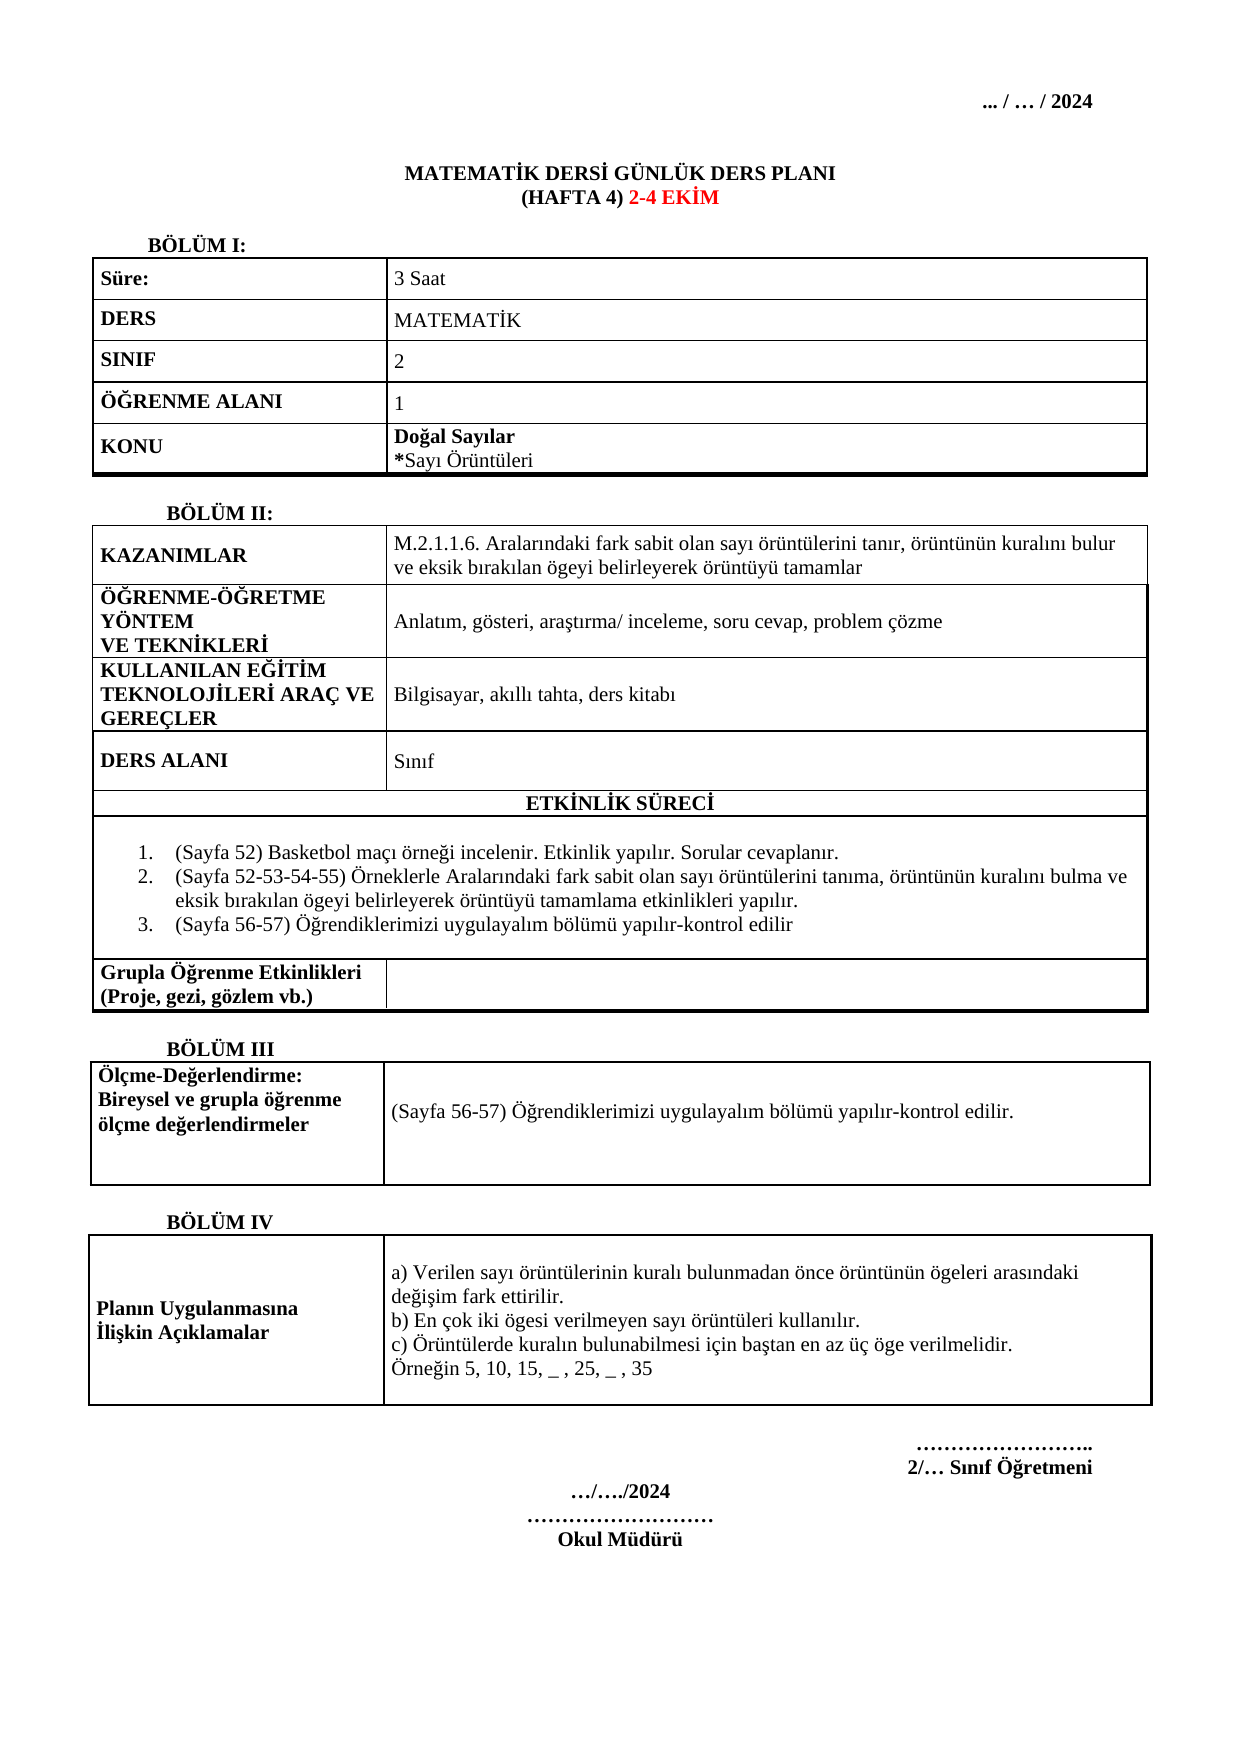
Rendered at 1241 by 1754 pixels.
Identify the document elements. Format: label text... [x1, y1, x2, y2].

table_header KAZANIMLAR [93, 526, 386, 583]
table_cell Bilgisayar, akıllı tahta, ders kitabı [387, 658, 1146, 730]
table_cell KULLANILAN EĞİTİM TEKNOLOJİLERİ ARAÇ VE GEREÇLER [93, 658, 386, 730]
table_cell KONU [94, 424, 386, 472]
table_cell SINIF [94, 341, 386, 381]
text …………………….. [148, 1431, 1092, 1454]
table_cell Anlatım, gösteri, araştırma/ inceleme, soru cevap, problem çözme [387, 585, 1146, 657]
table_cell DERS [94, 300, 386, 340]
table_header Planın Uygulanmasına İlişkin Açıklamalar [90, 1236, 383, 1404]
table_header Ölçme-Değerlendirme: Bireysel ve grupla öğrenme ölçme değerlendirmeler [92, 1063, 383, 1184]
table_header M.2.1.1.6. Aralarındaki fark sabit olan sayı örüntülerini tanır, örüntünün kuralını bulur ve eksik bırakılan ögeyi belirleyerek örüntüyü tamamlar [387, 526, 1147, 583]
subtitle BÖLÜM IV [148, 1210, 1092, 1234]
table_cell Grupla Öğrenme Etkinlikleri (Proje, gezi, gözlem vb.) [94, 960, 386, 1008]
table_cell ETKİNLİK SÜRECİ [94, 791, 1146, 815]
table_header Süre: [94, 259, 386, 298]
text MATEMATİK DERSİ GÜNLÜK DERS PLANI [148, 161, 1092, 185]
table_cell 1 [388, 383, 1146, 422]
table_cell DERS ALANI [94, 732, 386, 789]
table_header (Sayfa 56-57) Öğrendiklerimizi uygulayalım bölümü yapılır-kontrol edilir. [385, 1063, 1149, 1184]
table_cell Sınıf [387, 732, 1146, 789]
text Okul Müdürü [148, 1527, 1092, 1551]
table_header a) Verilen sayı örüntülerinin kuralı bulunmadan önce örüntünün ögeleri arasındaki değişim fark ettirilir. b) En çok iki ögesi verilmeyen sayı örüntüleri kullanılır. c) Örüntülerde kuralın bulunabilmesi için baştan en az üç öge verilmelidir. Örneğin 5, 10, 15, _ , 25, _ , 35 [385, 1236, 1150, 1404]
text ……………………… [148, 1503, 1092, 1527]
table_header 3 Saat [388, 259, 1146, 298]
text 2/… Sınıf Öğretmeni [148, 1454, 1092, 1479]
table_cell (Sayfa 52) Basketbol maçı örneği incelenir. Etkinlik yapılır. Sorular cevaplanır. (Sayfa 52-53-54-55) Örneklerle Aralarındaki fark sabit olan sayı örüntülerini tanıma, örüntünün kuralını bulma ve eksik bırakılan ögeyi belirleyerek örüntüyü tamamlama etkinlikleri yapılır. (Sayfa 56-57) Öğrendiklerimizi uygulayalım bölümü yapılır-kontrol edilir [94, 817, 1146, 958]
text BÖLÜM II: [148, 501, 1092, 525]
text ... / … / 2024 [148, 89, 1092, 113]
table_cell ÖĞRENME ALANI [94, 383, 386, 422]
text …/…./2024 [148, 1479, 1092, 1503]
table_cell ÖĞRENME-ÖĞRETME YÖNTEM VE TEKNİKLERİ [93, 585, 386, 657]
text (HAFTA 4) 2-4 EKİM [148, 185, 1092, 209]
table_cell Doğal Sayılar *Sayı Örüntüleri [388, 424, 1146, 472]
table_cell MATEMATİK [388, 300, 1146, 340]
table_cell 2 [388, 341, 1146, 381]
text BÖLÜM I: [148, 233, 1092, 257]
subtitle BÖLÜM III [148, 1037, 1092, 1061]
table_cell [387, 960, 1146, 1008]
